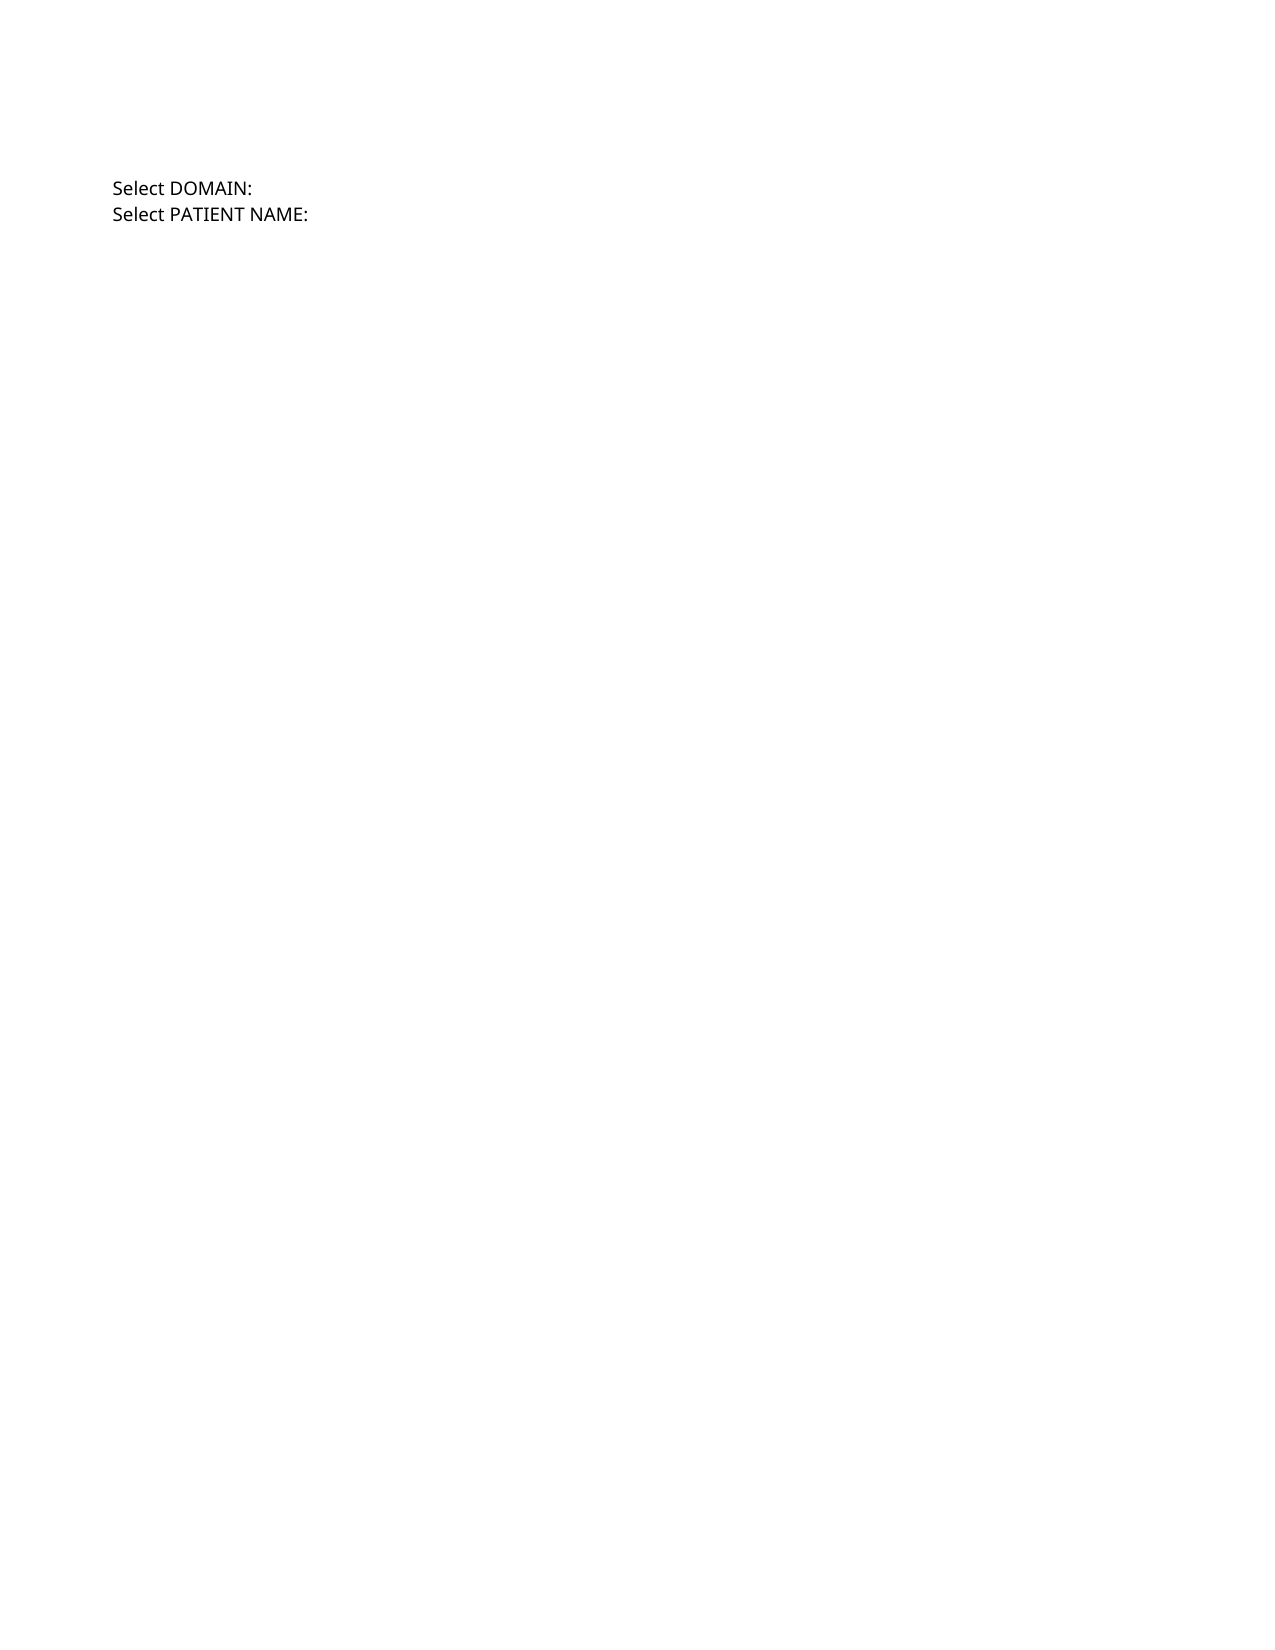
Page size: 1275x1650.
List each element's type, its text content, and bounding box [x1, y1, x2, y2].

text Select DOMAIN: [112, 176, 1162, 201]
text Select PATIENT NAME: [112, 201, 1162, 227]
